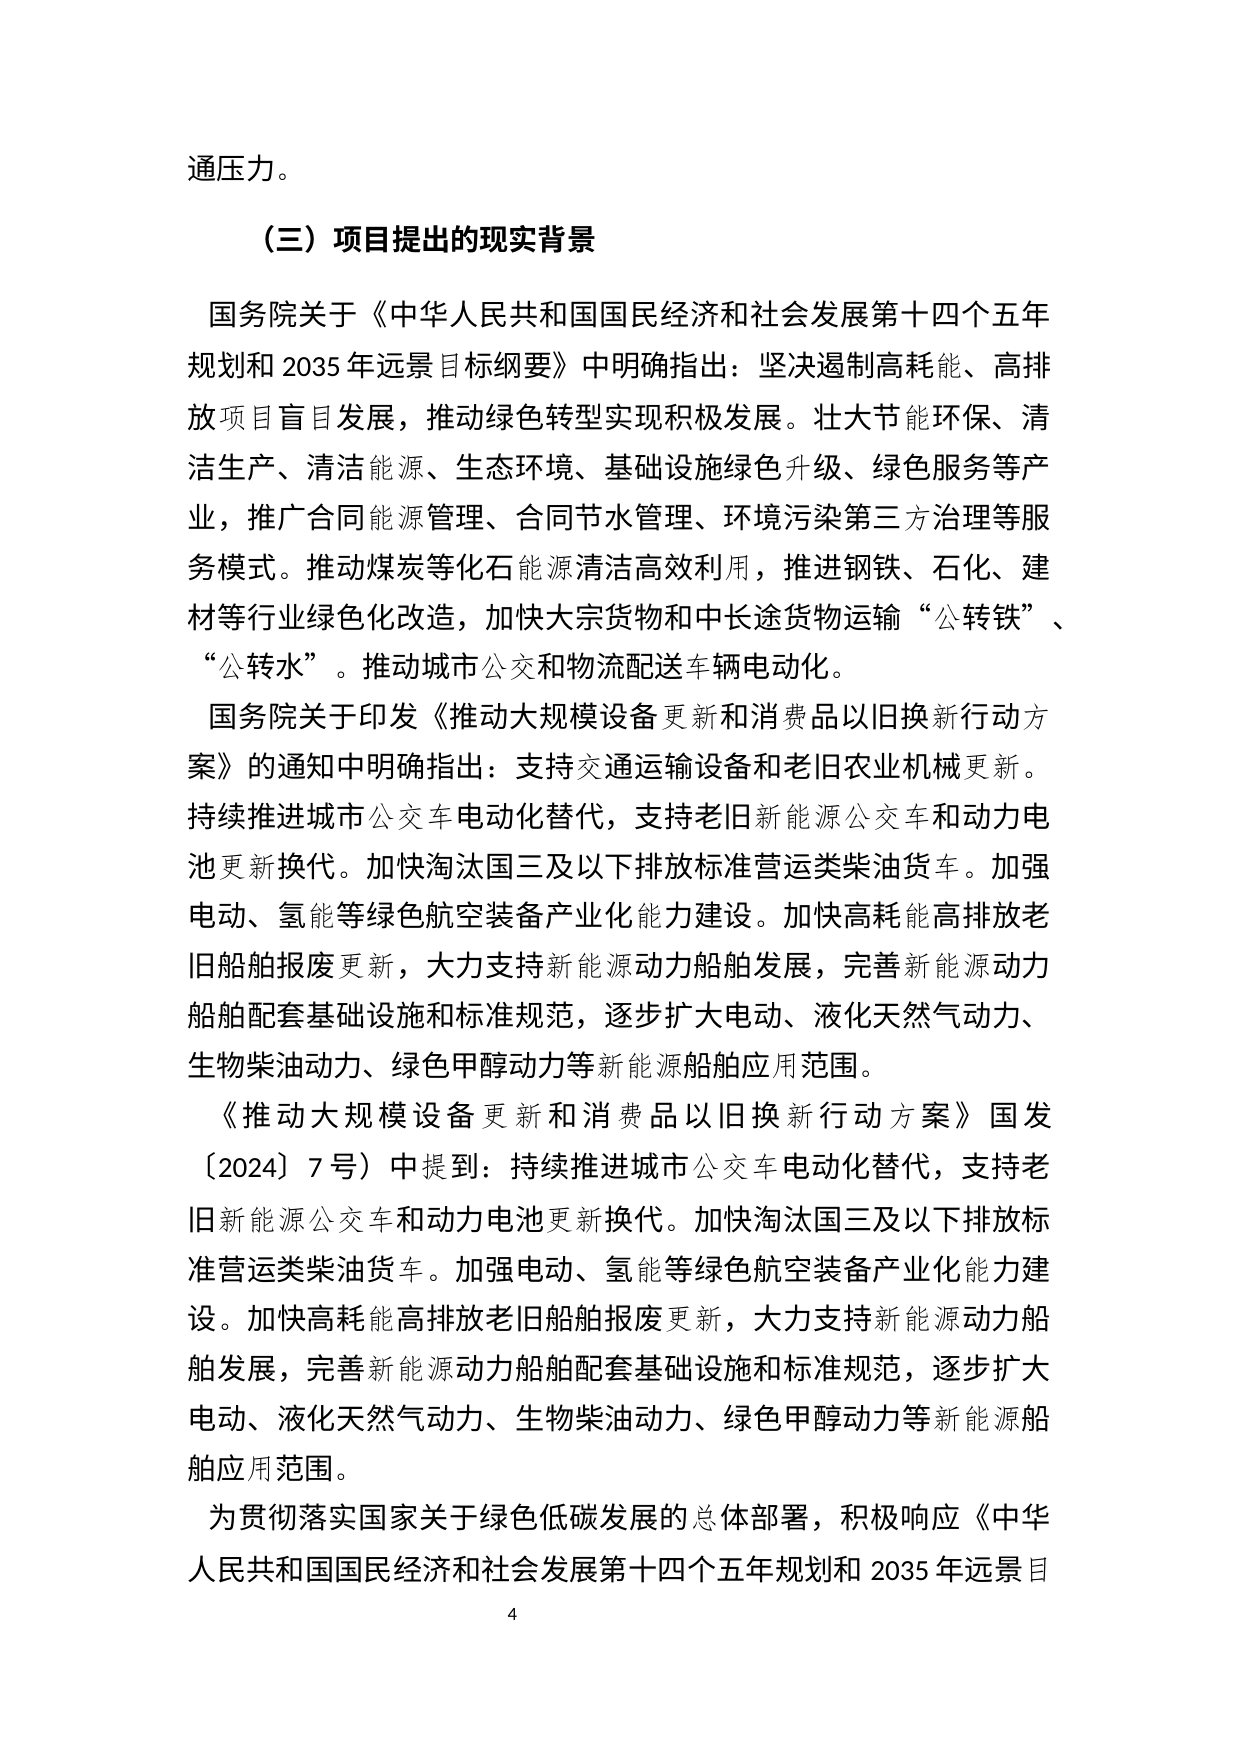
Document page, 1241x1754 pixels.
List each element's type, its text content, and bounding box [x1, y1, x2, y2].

text 国务院关于印发《推动大规模设备更新和消费品以旧换新行动方案》的通知中明确指出：支持交通运输设备和老旧农业机械更新。持续推进城市公交车电动化替代，支持老旧新能源公交车和动力电池更新换代。加快淘汰国三及以下排放标准营运类柴油货车。加强电动、氢能等绿色航空装备产业化能力建设。加快高耗能高排放老旧船舶报废更新，大力支持新能源动力船舶发展，完善新能源动力船舶配套基础设施和标准规范，逐步扩大电动、液化天然气动力、生物柴油动力、绿色甲醇动力等新能源船舶应用范围。 [187, 698, 1053, 1080]
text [187, 150, 1053, 183]
text 国务院关于《中华人民共和国国民经济和社会发展第十四个五年规划和2035年远景目标纲要》中明确指出：坚决遏制高耗能、高排放项目盲目发展，推动绿色转型实现积极发展。壮大节能环保、清洁生产、清洁能源、生态环境、基础设施绿色升级、绿色服务等产业，推广合同能源管理、合同节水管理、环境污染第三方治理等服务模式。推动煤炭等化石能源清洁高效利用，推进钢铁、石化、建材等行业绿色化改造，加快大宗货物和中长途货物运输“公转铁”、“公转水”。推动城市公交和物流配送车辆电动化。 [187, 296, 1053, 682]
subtitle 项目提出的现实背景 [187, 216, 1053, 258]
text 《推动大规模设备更新和消费品以旧换新行动方案》国发〔2024〕7号）中提到：持续推进城市公交车电动化替代，支持老旧新能源公交车和动力电池更新换代。加快淘汰国三及以下排放标准营运类柴油货车。加强电动、氢能等绿色航空装备产业化能力建设。加快高耗能高排放老旧船舶报废更新，大力支持新能源动力船舶发展，完善新能源动力船舶配套基础设施和标准规范，逐步扩大电动、液化天然气动力、生物柴油动力、绿色甲醇动力等新能源船舶应用范围。 [187, 1097, 1053, 1483]
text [187, 1500, 1053, 1587]
